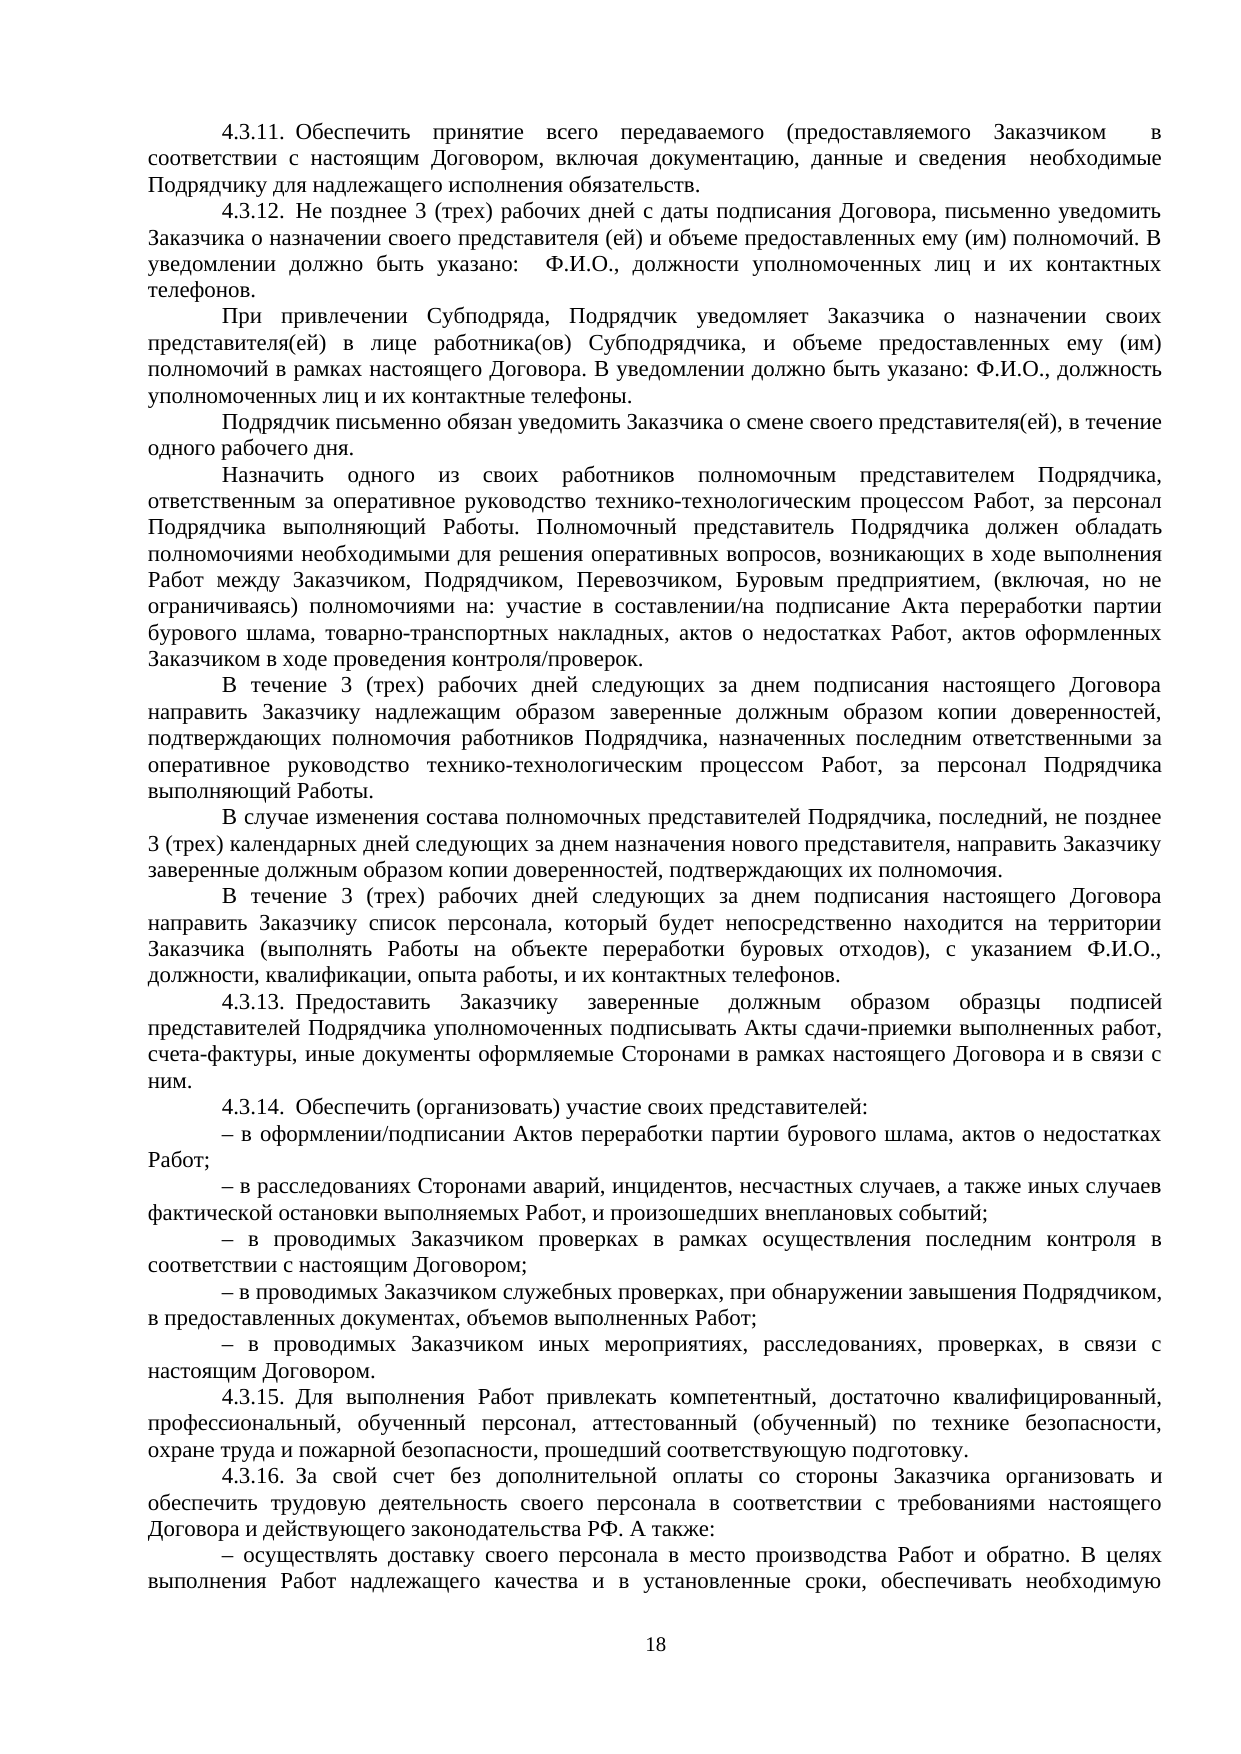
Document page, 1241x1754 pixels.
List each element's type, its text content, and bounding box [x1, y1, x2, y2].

text – в расследованиях Сторонами аварий, инцидентов, несчастных случаев, а также иных случаев фактической остановки выполняемых Работ, и произошедших внеплановых событий; [148, 1172, 1163, 1225]
text Назначить одного из своих работников полномочным представителем Подрядчика, ответственным за оперативное руководство технико-технологическим процессом Работ, за персонал Подрядчика выполняющий Работы. Полномочный представитель Подрядчика должен обладать полномочиями необходимыми для решения оперативных вопросов, возникающих в ходе выполнения Работ между Заказчиком, Подрядчиком, Перевозчиком, Буровым предприятием, (включая, но не ограничиваясь) полномочиями на: участие в составлении/на подписание Акта переработки партии бурового шлама, товарно-транспортных накладных, актов о недостатках Работ, актов оформленных Заказчиком в ходе проведения контроля/проверок. [148, 461, 1163, 672]
text – в оформлении/подписании Актов переработки партии бурового шлама, актов о недостатках Работ; [148, 1119, 1163, 1172]
list Для выполнения Работ привлекать компетентный, достаточно квалифицированный, профессиональный, обученный персонал, аттестованный (обученный) по технике безопасности, охране труда и пожарной безопасности, прошедший соответствующую подготовку. [148, 1383, 1163, 1462]
list Обеспечить (организовать) участие своих представителей: [148, 1093, 1163, 1119]
text В течение 3 (трех) рабочих дней следующих за днем подписания настоящего Договора направить Заказчику надлежащим образом заверенные должным образом копии доверенностей, подтверждающих полномочия работников Подрядчика, назначенных последним ответственными за оперативное руководство технико-технологическим процессом Работ, за персонал Подрядчика выполняющий Работы. [148, 672, 1163, 803]
text – в проводимых Заказчиком иных мероприятиях, расследованиях, проверках, в связи с настоящим Договором. [148, 1330, 1163, 1383]
text – в проводимых Заказчиком служебных проверках, при обнаружении завышения Подрядчиком, в предоставленных документах, объемов выполненных Работ; [148, 1278, 1163, 1330]
text При привлечении Субподряда, Подрядчик уведомляет Заказчика о назначении своих представителя(ей) в лице работника(ов) Субподрядчика, и объеме предоставленных ему (им) полномочий в рамках настоящего Договора. В уведомлении должно быть указано: Ф.И.О., должность уполномоченных лиц и их контактные телефоны. [148, 303, 1163, 408]
text В случае изменения состава полномочных представителей Подрядчика, последний, не позднее 3 (трех) календарных дней следующих за днем назначения нового представителя, направить Заказчику заверенные должным образом копии доверенностей, подтверждающих их полномочия. [148, 803, 1163, 882]
text Подрядчик письменно обязан уведомить Заказчика о смене своего представителя(ей), в течение одного рабочего дня. [148, 408, 1163, 461]
list Обеспечить принятие всего передаваемого (предоставляемого Заказчиком в соответствии с настоящим Договором, включая документацию, данные и сведения необходимые Подрядчику для надлежащего исполнения обязательств. [148, 118, 1163, 197]
list Предоставить Заказчику заверенные должным образом образцы подписей представителей Подрядчика уполномоченных подписывать Акты сдачи-приемки выполненных работ, счета-фактуры, иные документы оформляемые Сторонами в рамках настоящего Договора и в связи с ним. [148, 988, 1163, 1093]
list За свой счет без дополнительной оплаты со стороны Заказчика организовать и обеспечить трудовую деятельность своего персонала в соответствии с требованиями настоящего Договора и действующего законодательства РФ. А также: [148, 1462, 1163, 1541]
list Не позднее 3 (трех) рабочих дней с даты подписания Договора, письменно уведомить Заказчика о назначении своего представителя (ей) и объеме предоставленных ему (им) полномочий. В уведомлении должно быть указано: Ф.И.О., должности уполномоченных лиц и их контактных телефонов. [148, 197, 1163, 303]
text – в проводимых Заказчиком проверках в рамках осуществления последним контроля в соответствии с настоящим Договором; [148, 1225, 1163, 1278]
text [148, 1541, 1163, 1594]
text В течение 3 (трех) рабочих дней следующих за днем подписания настоящего Договора направить Заказчику список персонала, который будет непосредственно находится на территории Заказчика (выполнять Работы на объекте переработки буровых отходов), с указанием Ф.И.О., должности, квалификации, опыта работы, и их контактных телефонов. [148, 882, 1163, 988]
